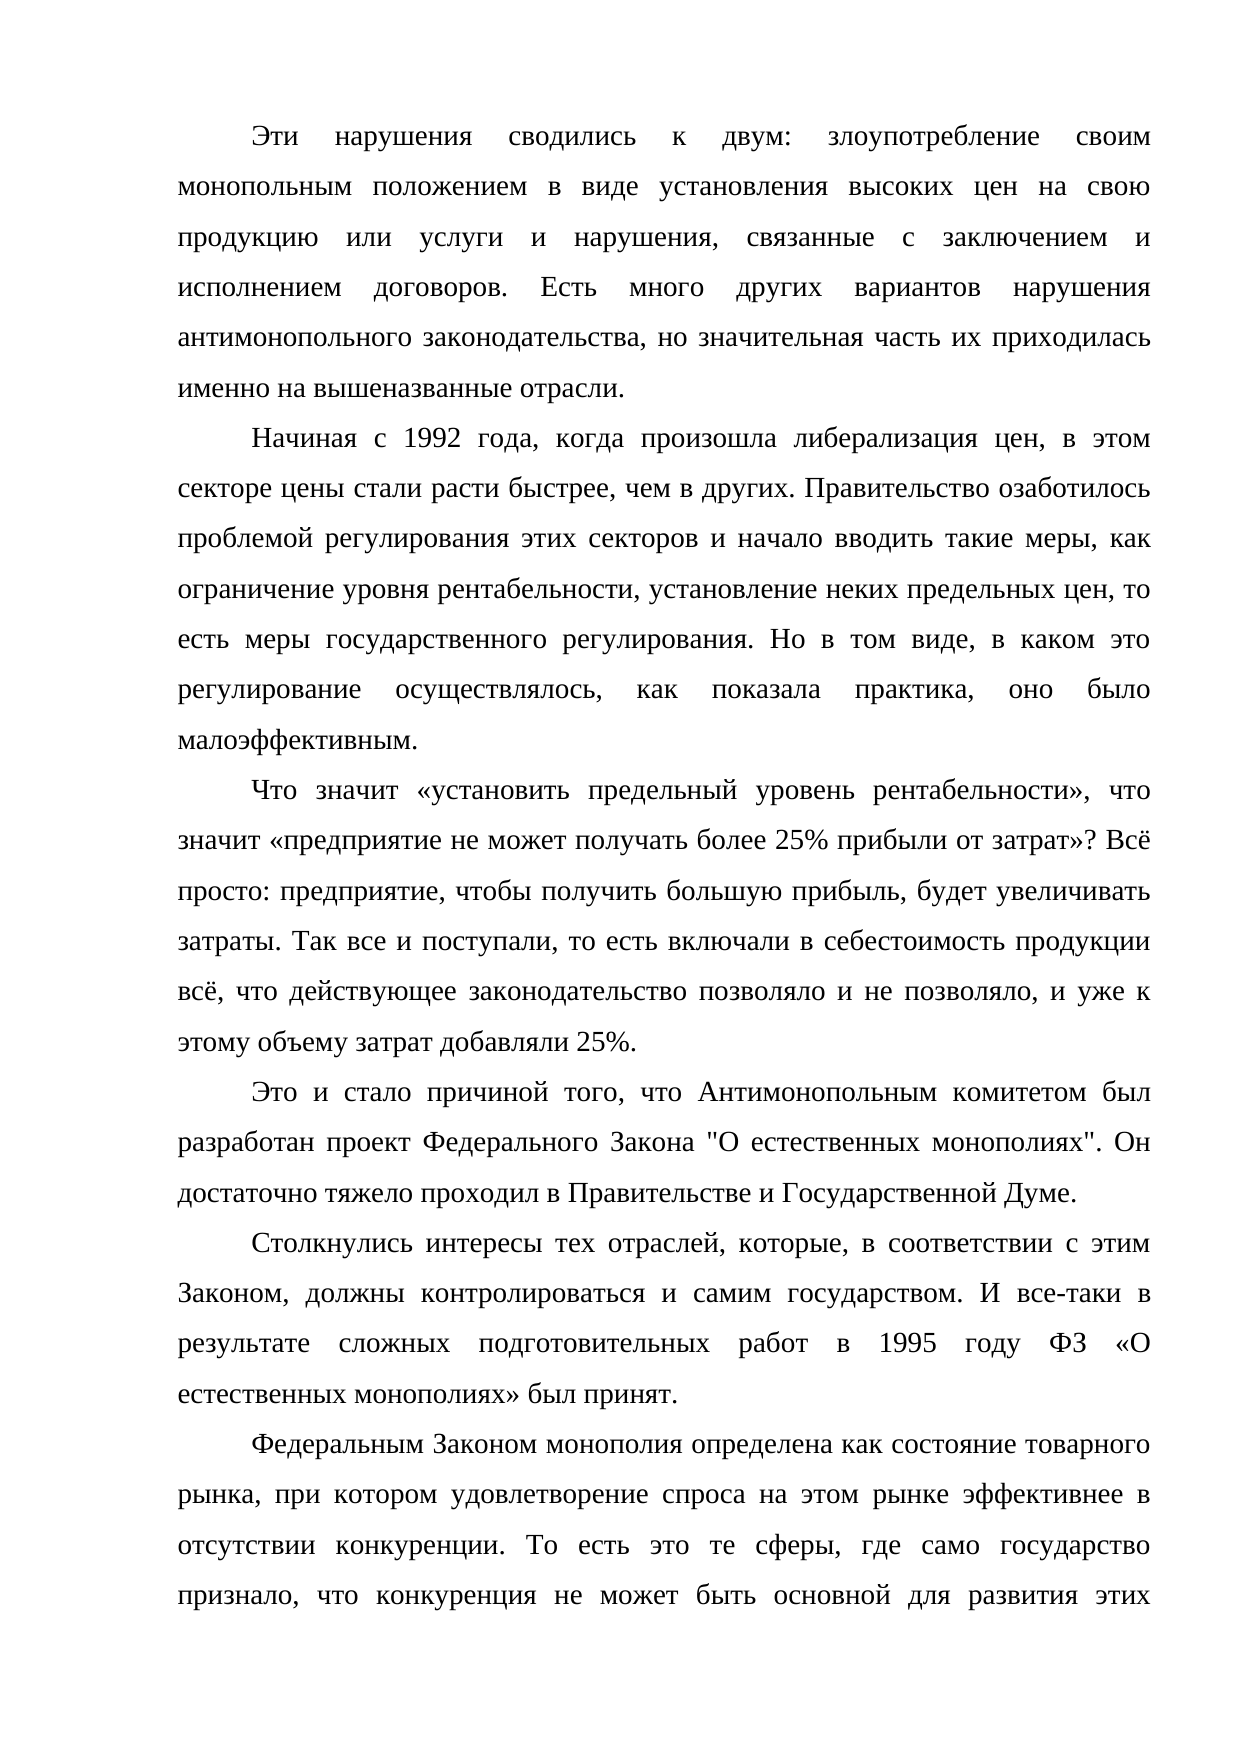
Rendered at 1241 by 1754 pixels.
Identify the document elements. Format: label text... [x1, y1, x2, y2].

text Это и стало причиной того, что Антимонопольным комитетом был разработан проект Федерального Закона "О естественных монополиях". Он достаточно тяжело проходил в Правительстве и Государственной Думе. [177, 1074, 1152, 1208]
text Столкнулись интересы тех отраслей, которые, в соответствии с этим Законом, должны контролироваться и самим государством. И все-таки в результате сложных подготовительных работ в 1995 году ФЗ «О естественных монополиях» был принят. [177, 1225, 1152, 1409]
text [177, 1426, 1152, 1611]
text Эти нарушения сводились к двум: злоупотребление своим монопольным положением в виде установления высоких цен на свою продукцию или услуги и нарушения, связанные с заключением и исполнением договоров. Есть много других вариантов нарушения антимонопольного законодательства, но значительная часть их приходилась именно на вышеназванные отрасли. [177, 118, 1152, 403]
text Что значит «установить предельный уровень рентабельности», что значит «предприятие не может получать более 25% прибыли от затрат»? Всё просто: предприятие, чтобы получить большую прибыль, будет увеличивать затраты. Так все и поступали, то есть включали в себестоимость продукции всё, что действующее законодательство позволяло и не позволяло, и уже к этому объему затрат добавляли 25%. [177, 772, 1152, 1057]
text Начиная с 1992 года, когда произошла либерализация цен, в этом секторе цены стали расти быстрее, чем в других. Правительство озаботилось проблемой регулирования этих секторов и начало вводить такие меры, как ограничение уровня рентабельности, установление неких предельных цен, то есть меры государственного регулирования. Но в том виде, в каком это регулирование осуществлялось, как показала практика, оно было малоэффективным. [177, 420, 1152, 755]
